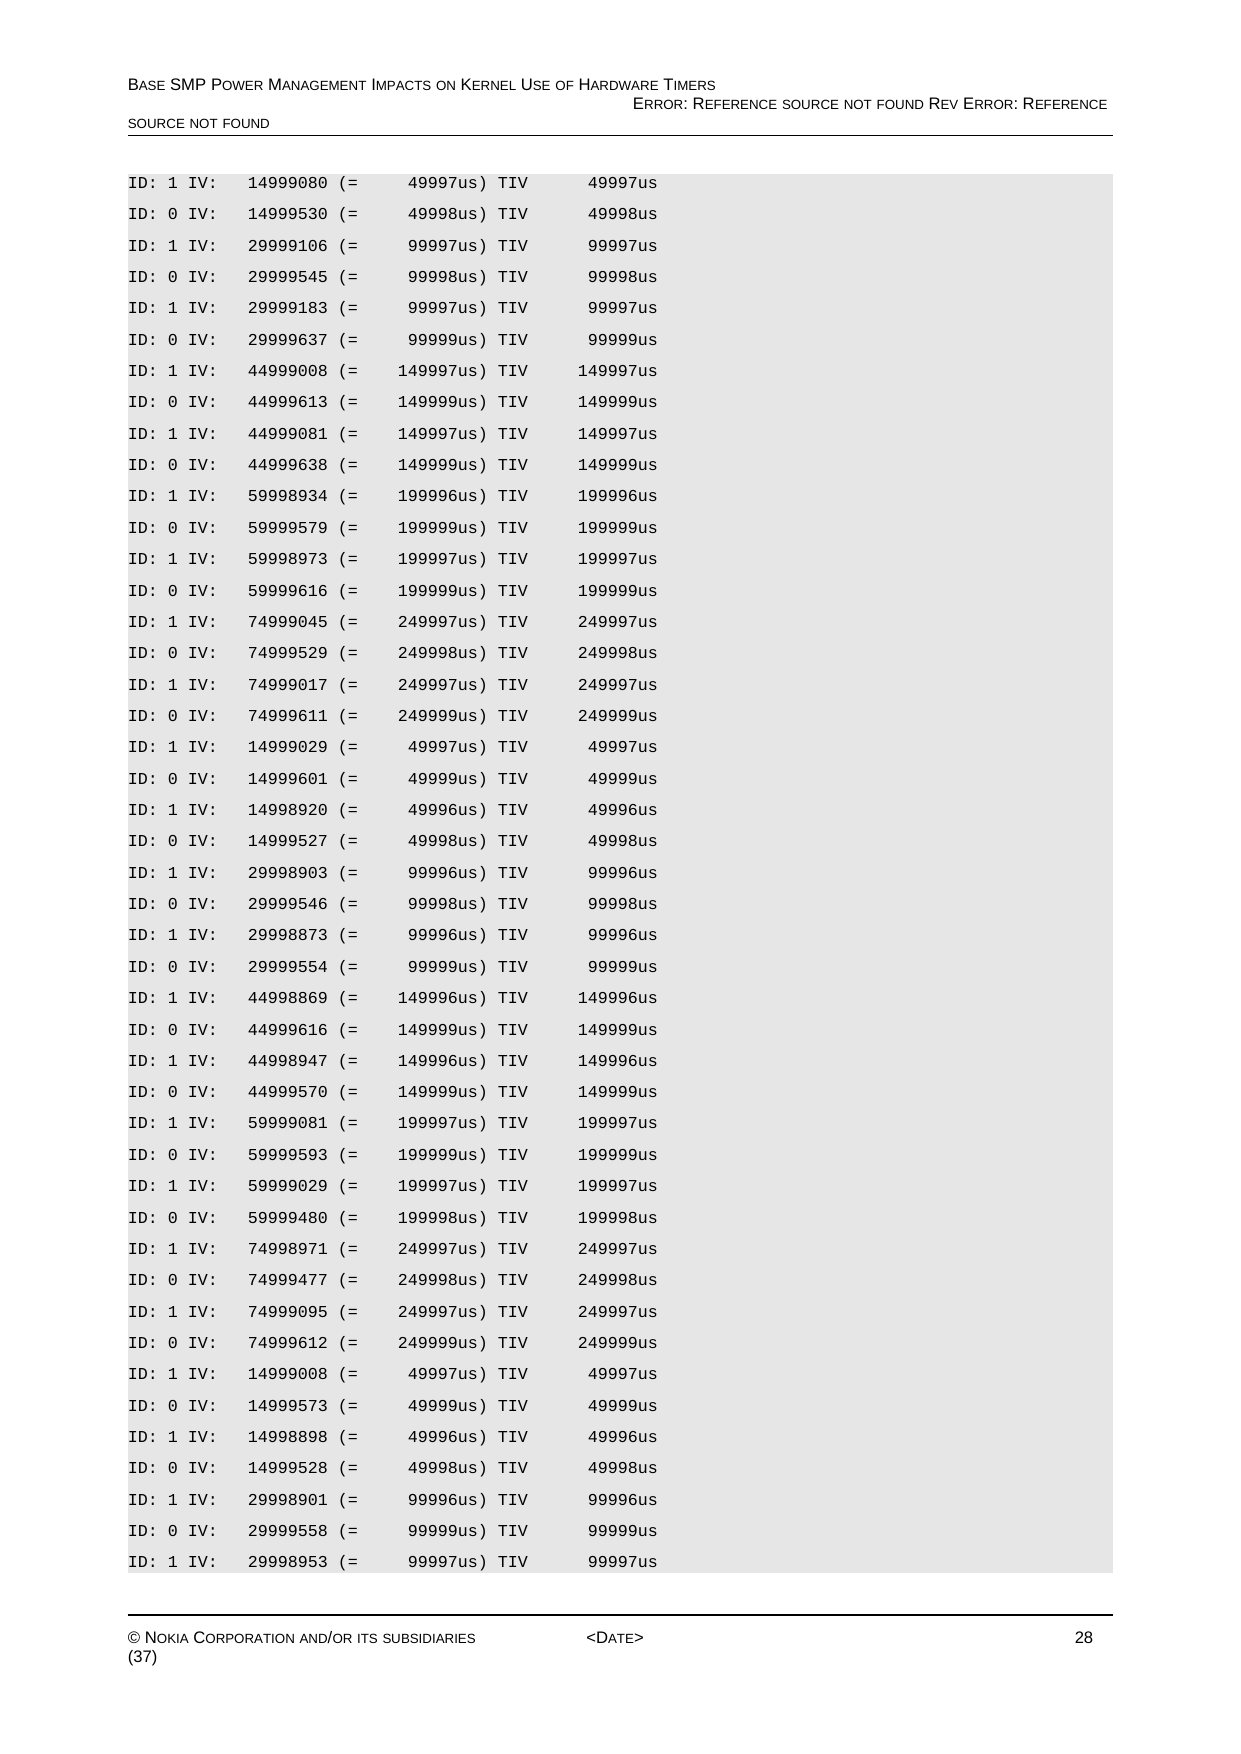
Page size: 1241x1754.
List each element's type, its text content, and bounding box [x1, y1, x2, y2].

text ID: 0 IV: 74999611 (= 249999us) TIV 249999us [128, 707, 1113, 726]
text ID: 0 IV: 59999480 (= 199998us) TIV 199998us [128, 1209, 1113, 1228]
text ID: 1 IV: 59999081 (= 199997us) TIV 199997us [128, 1115, 1113, 1134]
text ID: 1 IV: 44998947 (= 149996us) TIV 149996us [128, 1052, 1113, 1071]
text ID: 0 IV: 44999570 (= 149999us) TIV 149999us [128, 1084, 1113, 1103]
text ID: 1 IV: 14999080 (= 49997us) TIV 49997us [128, 174, 1113, 193]
text ID: 0 IV: 29999637 (= 99999us) TIV 99999us [128, 331, 1113, 350]
text ID: 1 IV: 29998901 (= 99996us) TIV 99996us [128, 1491, 1113, 1510]
text ID: 1 IV: 59998934 (= 199996us) TIV 199996us [128, 488, 1113, 507]
text ID: 0 IV: 14999573 (= 49999us) TIV 49999us [128, 1397, 1113, 1416]
text ID: 0 IV: 29999545 (= 99998us) TIV 99998us [128, 268, 1113, 287]
text ID: 0 IV: 74999529 (= 249998us) TIV 249998us [128, 645, 1113, 664]
text ID: 0 IV: 14999530 (= 49998us) TIV 49998us [128, 206, 1113, 225]
text ID: 0 IV: 74999477 (= 249998us) TIV 249998us [128, 1272, 1113, 1291]
text ID: 0 IV: 44999613 (= 149999us) TIV 149999us [128, 394, 1113, 413]
text ID: 0 IV: 29999554 (= 99999us) TIV 99999us [128, 958, 1113, 977]
text ID: 1 IV: 29999183 (= 99997us) TIV 99997us [128, 300, 1113, 319]
text ID: 1 IV: 29998953 (= 99997us) TIV 99997us [128, 1554, 1113, 1573]
text ID: 1 IV: 14999008 (= 49997us) TIV 49997us [128, 1366, 1113, 1385]
text ID: 1 IV: 14998898 (= 49996us) TIV 49996us [128, 1429, 1113, 1447]
text ID: 0 IV: 59999579 (= 199999us) TIV 199999us [128, 519, 1113, 538]
text ID: 1 IV: 44999081 (= 149997us) TIV 149997us [128, 425, 1113, 444]
text ID: 0 IV: 29999558 (= 99999us) TIV 99999us [128, 1523, 1113, 1542]
text ID: 1 IV: 59998973 (= 199997us) TIV 199997us [128, 551, 1113, 569]
text ID: 1 IV: 14999029 (= 49997us) TIV 49997us [128, 739, 1113, 758]
text ID: 0 IV: 44999616 (= 149999us) TIV 149999us [128, 1021, 1113, 1040]
text ID: 1 IV: 74998971 (= 249997us) TIV 249997us [128, 1241, 1113, 1259]
text ID: 1 IV: 14998920 (= 49996us) TIV 49996us [128, 802, 1113, 820]
text ID: 1 IV: 29999106 (= 99997us) TIV 99997us [128, 237, 1113, 256]
text ID: 0 IV: 14999601 (= 49999us) TIV 49999us [128, 770, 1113, 789]
text ID: 0 IV: 14999527 (= 49998us) TIV 49998us [128, 833, 1113, 852]
text ID: 1 IV: 29998873 (= 99996us) TIV 99996us [128, 927, 1113, 946]
text ID: 0 IV: 59999593 (= 199999us) TIV 199999us [128, 1146, 1113, 1165]
text ID: 1 IV: 74999045 (= 249997us) TIV 249997us [128, 613, 1113, 632]
text ID: 1 IV: 44999008 (= 149997us) TIV 149997us [128, 363, 1113, 381]
text ID: 1 IV: 74999095 (= 249997us) TIV 249997us [128, 1303, 1113, 1322]
text ID: 0 IV: 14999528 (= 49998us) TIV 49998us [128, 1460, 1113, 1479]
text ID: 1 IV: 74999017 (= 249997us) TIV 249997us [128, 676, 1113, 695]
text ID: 0 IV: 29999546 (= 99998us) TIV 99998us [128, 896, 1113, 914]
text ID: 0 IV: 59999616 (= 199999us) TIV 199999us [128, 582, 1113, 601]
text ID: 1 IV: 29998903 (= 99996us) TIV 99996us [128, 864, 1113, 883]
text ID: 0 IV: 44999638 (= 149999us) TIV 149999us [128, 457, 1113, 476]
text ID: 0 IV: 74999612 (= 249999us) TIV 249999us [128, 1334, 1113, 1353]
text ID: 1 IV: 59999029 (= 199997us) TIV 199997us [128, 1178, 1113, 1197]
text ID: 1 IV: 44998869 (= 149996us) TIV 149996us [128, 990, 1113, 1008]
